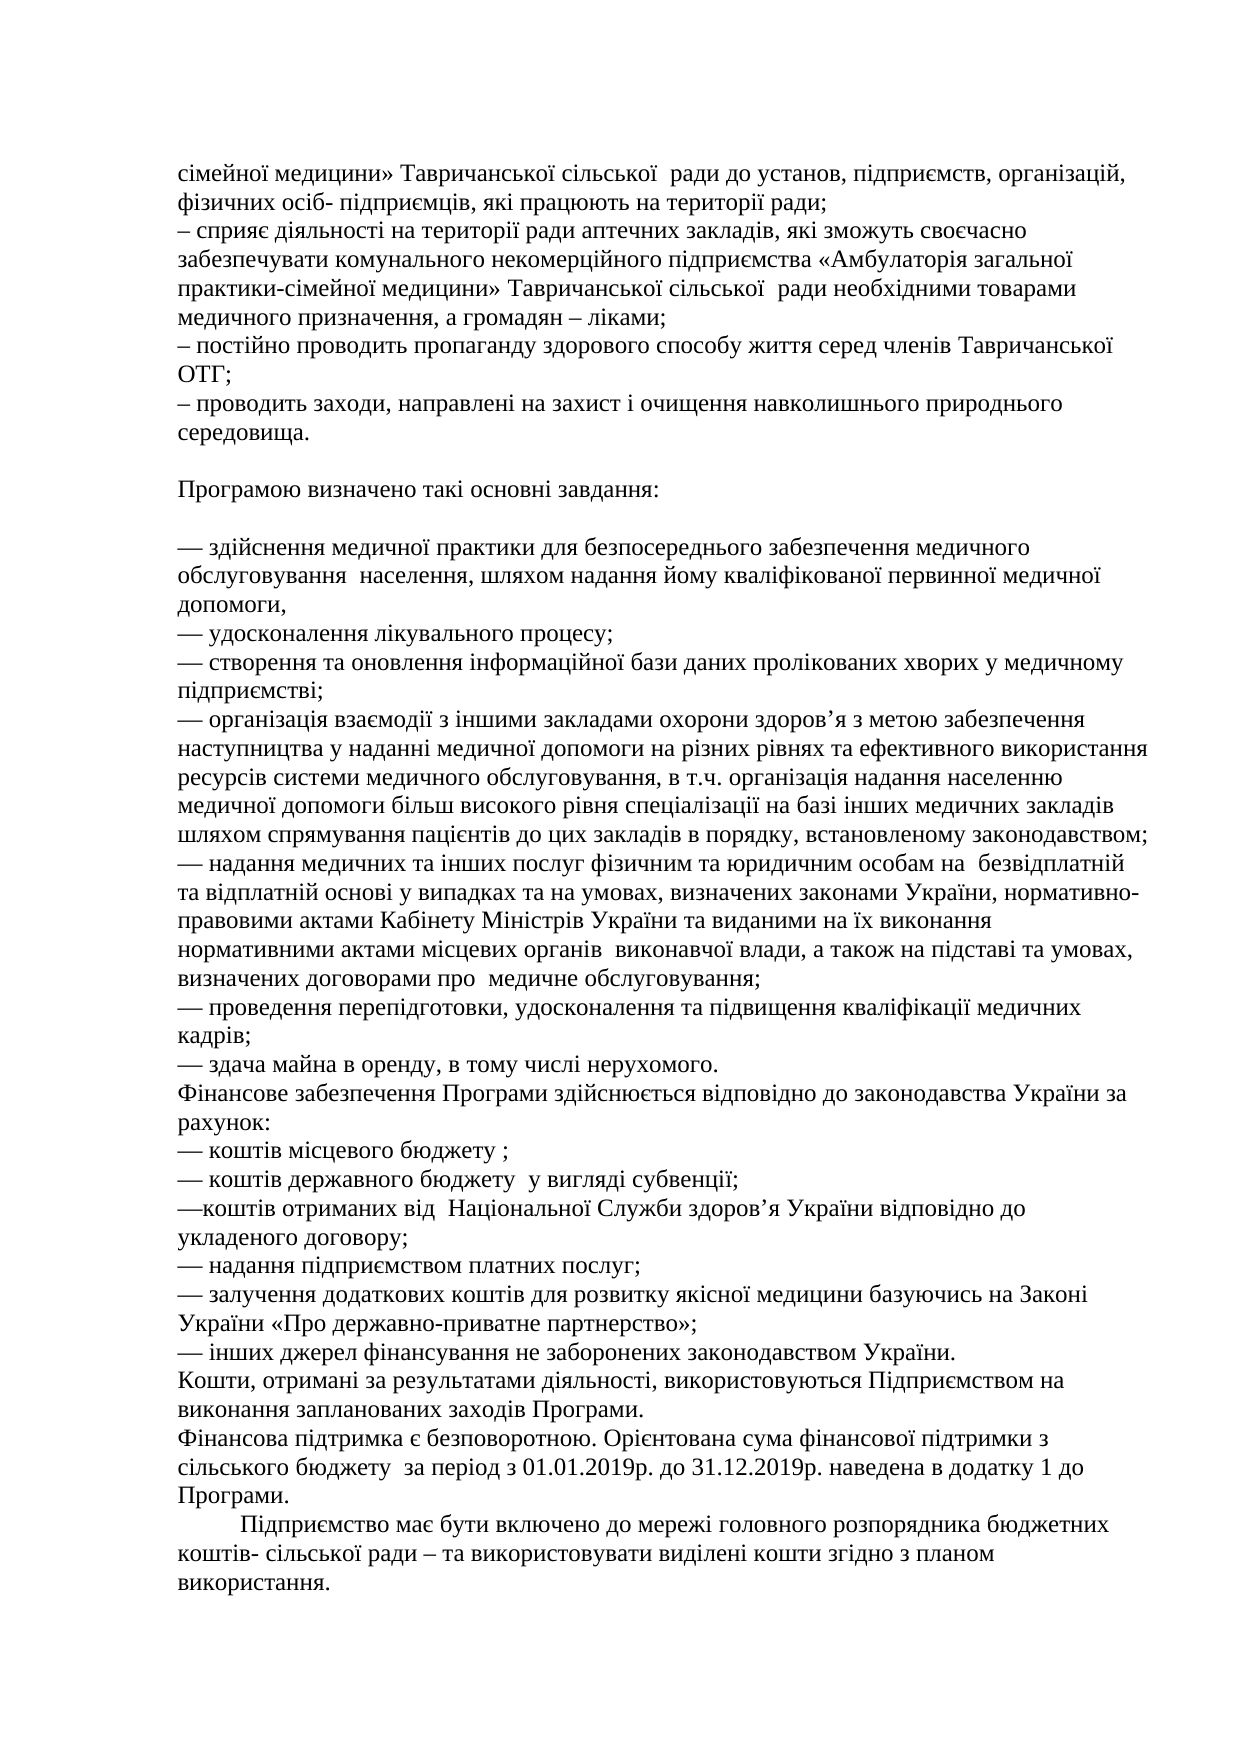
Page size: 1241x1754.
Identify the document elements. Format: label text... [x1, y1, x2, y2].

text — коштів місцевого бюджету ; [177, 1135, 1152, 1164]
text — інших джерел фінансування не заборонених законодавством України. [177, 1337, 1152, 1365]
text – сприяє діяльності на території ради аптечних закладів, які зможуть своєчасно забезпечувати комунального некомерційного підприємства «Амбулаторія загальної практики-сімейної медицини» Тавричанської сільської ради необхідними товарами медичного призначення, а громадян – ліками; [177, 215, 1152, 330]
text — організація взаємодії з іншими закладами охорони здоров’я з метою забезпечення наступництва у наданні медичної допомоги на різних рівнях та ефективного використання ресурсів системи медичного обслуговування, в т.ч. організація надання населенню медичної допомоги більш високого рівня спеціалізації на базі інших медичних закладів шляхом спрямування пацієнтів до цих закладів в порядку, встановленому законодавством; [177, 704, 1152, 848]
text — коштів державного бюджету у вигляді субвенції; [177, 1164, 1152, 1193]
text Програмою визначено такі основні завдання: [177, 474, 1152, 503]
text — здійснення медичної практики для безпосереднього забезпечення медичного обслуговування населення, шляхом надання йому кваліфікованої первинної медичної допомоги, [177, 532, 1152, 618]
text — надання підприємством платних послуг; [177, 1250, 1152, 1279]
text — удосконалення лікувального процесу; [177, 618, 1152, 647]
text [177, 158, 1152, 215]
text —коштів отриманих від Національної Служби здоров’я України відповідно до укладеного договору; [177, 1193, 1152, 1250]
text Фінансове забезпечення Програми здійснюється відповідно до законодавства України за рахунок: [177, 1078, 1152, 1135]
text Кошти, отримані за результатами діяльності, використовуються Підприємством на виконання запланованих заходів Програми. [177, 1365, 1152, 1423]
text — залучення додаткових коштів для розвитку якісної медицини базуючись на Законі України «Про державно-приватне партнерство»; [177, 1279, 1152, 1337]
text — надання медичних та інших послуг фізичним та юридичним особам на безвідплатній та відплатній основі у випадках та на умовах, визначених законами України, нормативно-правовими актами Кабінету Міністрів України та виданими на їх виконання нормативними актами місцевих органів виконавчої влади, а також на підставі та умовах, визначених договорами про медичне обслуговування; [177, 848, 1152, 992]
text — створення та оновлення інформаційної бази даних пролікованих хворих у медичному підприємстві; [177, 647, 1152, 704]
text — здача майна в оренду, в тому числі нерухомого. [177, 1049, 1152, 1078]
text – проводить заходи, направлені на захист і очищення навколишнього природнього середовища. [177, 388, 1152, 445]
text – постійно проводить пропаганду здорового способу життя серед членів Тавричанської ОТГ; [177, 330, 1152, 388]
text — проведення перепідготовки, удосконалення та підвищення кваліфікації медичних кадрів; [177, 992, 1152, 1049]
text Фінансова підтримка є безповоротною. Орієнтована сума фінансової підтримки з сільського бюджету за період з 01.01.2019р. до 31.12.2019р. наведена в додатку 1 до Програми. [177, 1423, 1152, 1509]
text Підприємство має бути включено до мережі головного розпорядника бюджетних коштів- сільської ради – та використовувати виділені кошти згідно з планом використання. [177, 1509, 1152, 1595]
